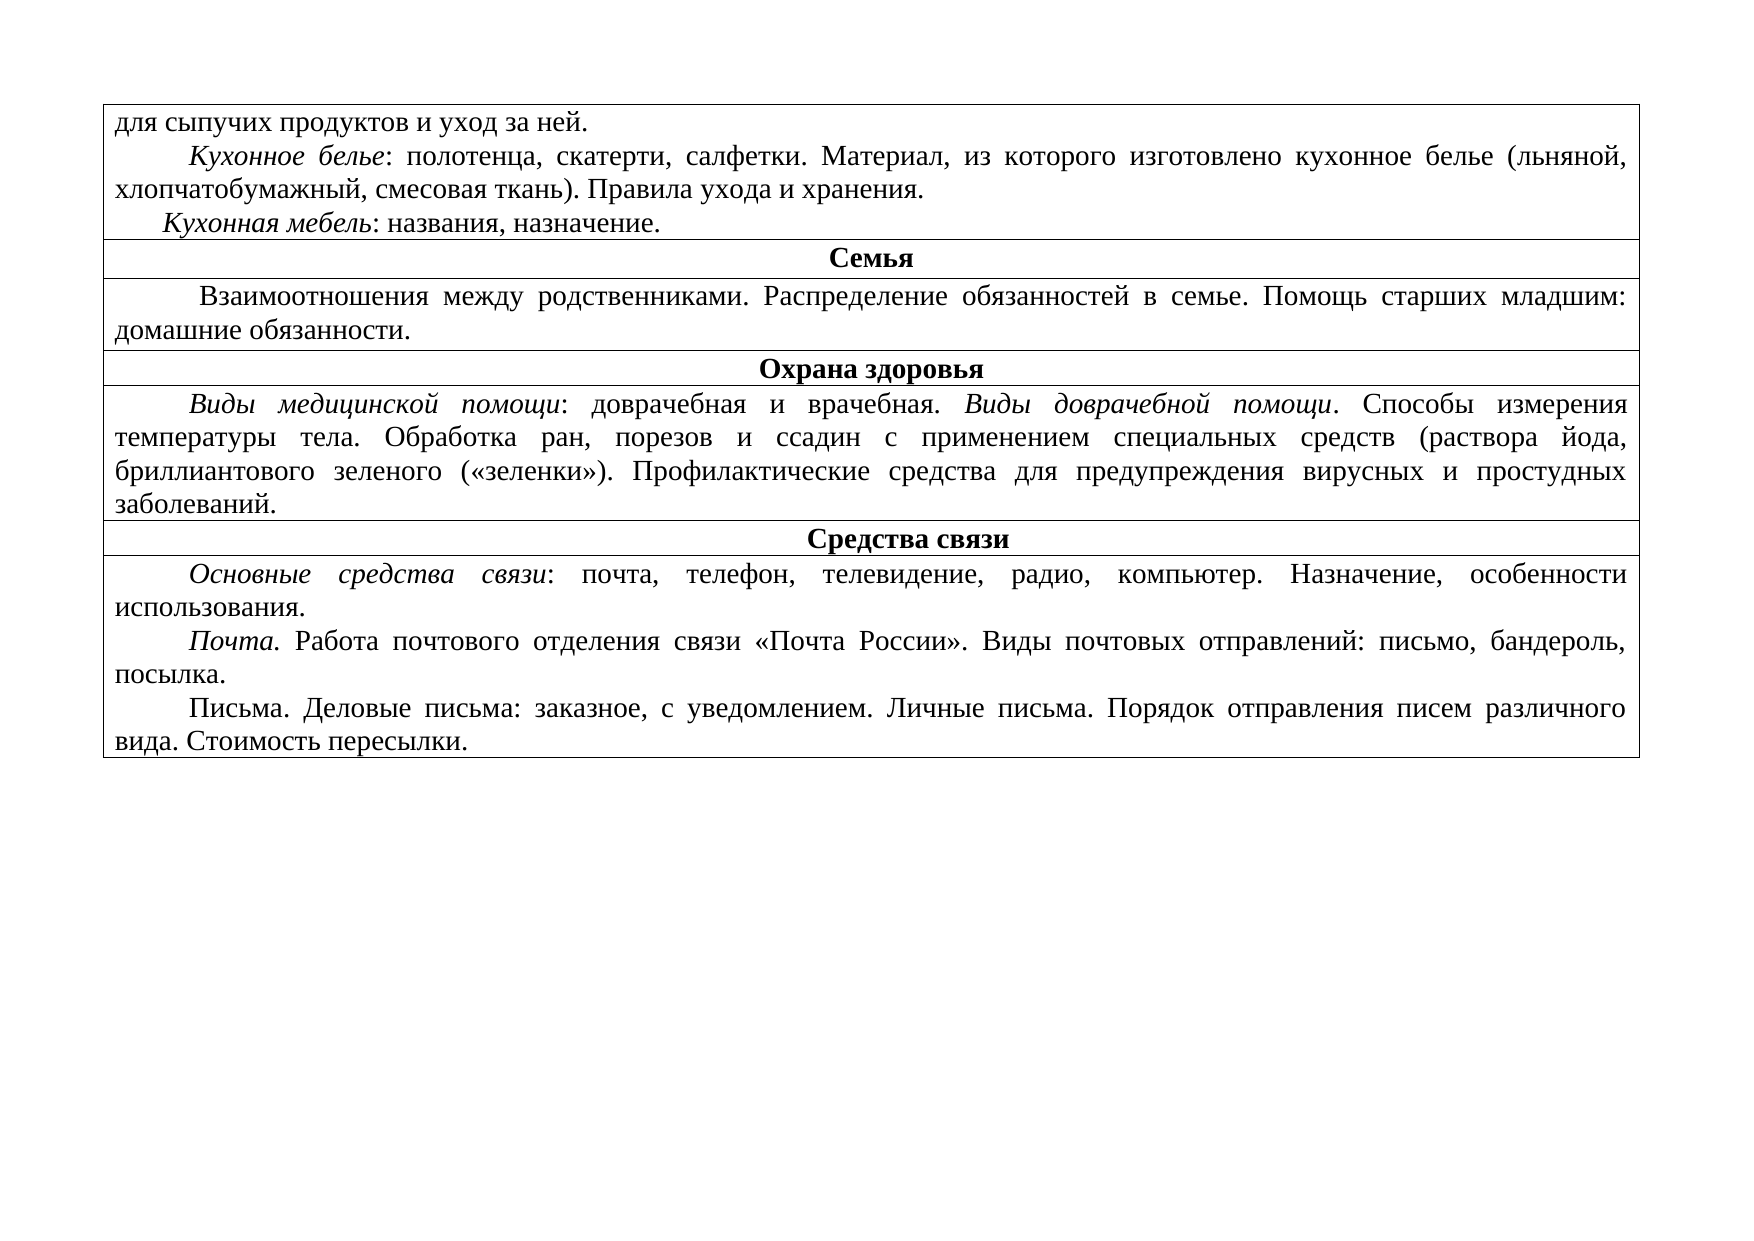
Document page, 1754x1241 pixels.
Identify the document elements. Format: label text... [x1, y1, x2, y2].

table_cell Виды медицинской помощи: доврачебная и врачебная. Виды доврачебной помощи. Способы измерения температуры тела. Обработка ран, порезов и ссадин с применением специальных средств (раствора йода, бриллиантового зеленого («зеленки»). Профилактические средства для предупреждения вирусных и простудных заболеваний. [104, 386, 1639, 520]
table_cell Взаимоотношения между родственниками. Распределение обязанностей в семье. Помощь старших младшим: домашние обязанности. [104, 279, 1639, 350]
table_cell Основные средства связи: почта, телефон, телевидение, радио, компьютер. Назначение, особенности использования. Почта. Работа почтового отделения связи «Почта России». Виды почтовых отправлений: письмо, бандероль, посылка. Письма. Деловые письма: заказное, с уведомлением. Личные письма. Порядок отправления писем различного вида. Стоимость пересылки. [104, 556, 1639, 757]
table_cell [104, 105, 1639, 239]
table_cell Средства связи [104, 521, 1639, 555]
table_cell Охрана здоровья [104, 351, 1639, 385]
table_cell Семья [104, 240, 1639, 277]
